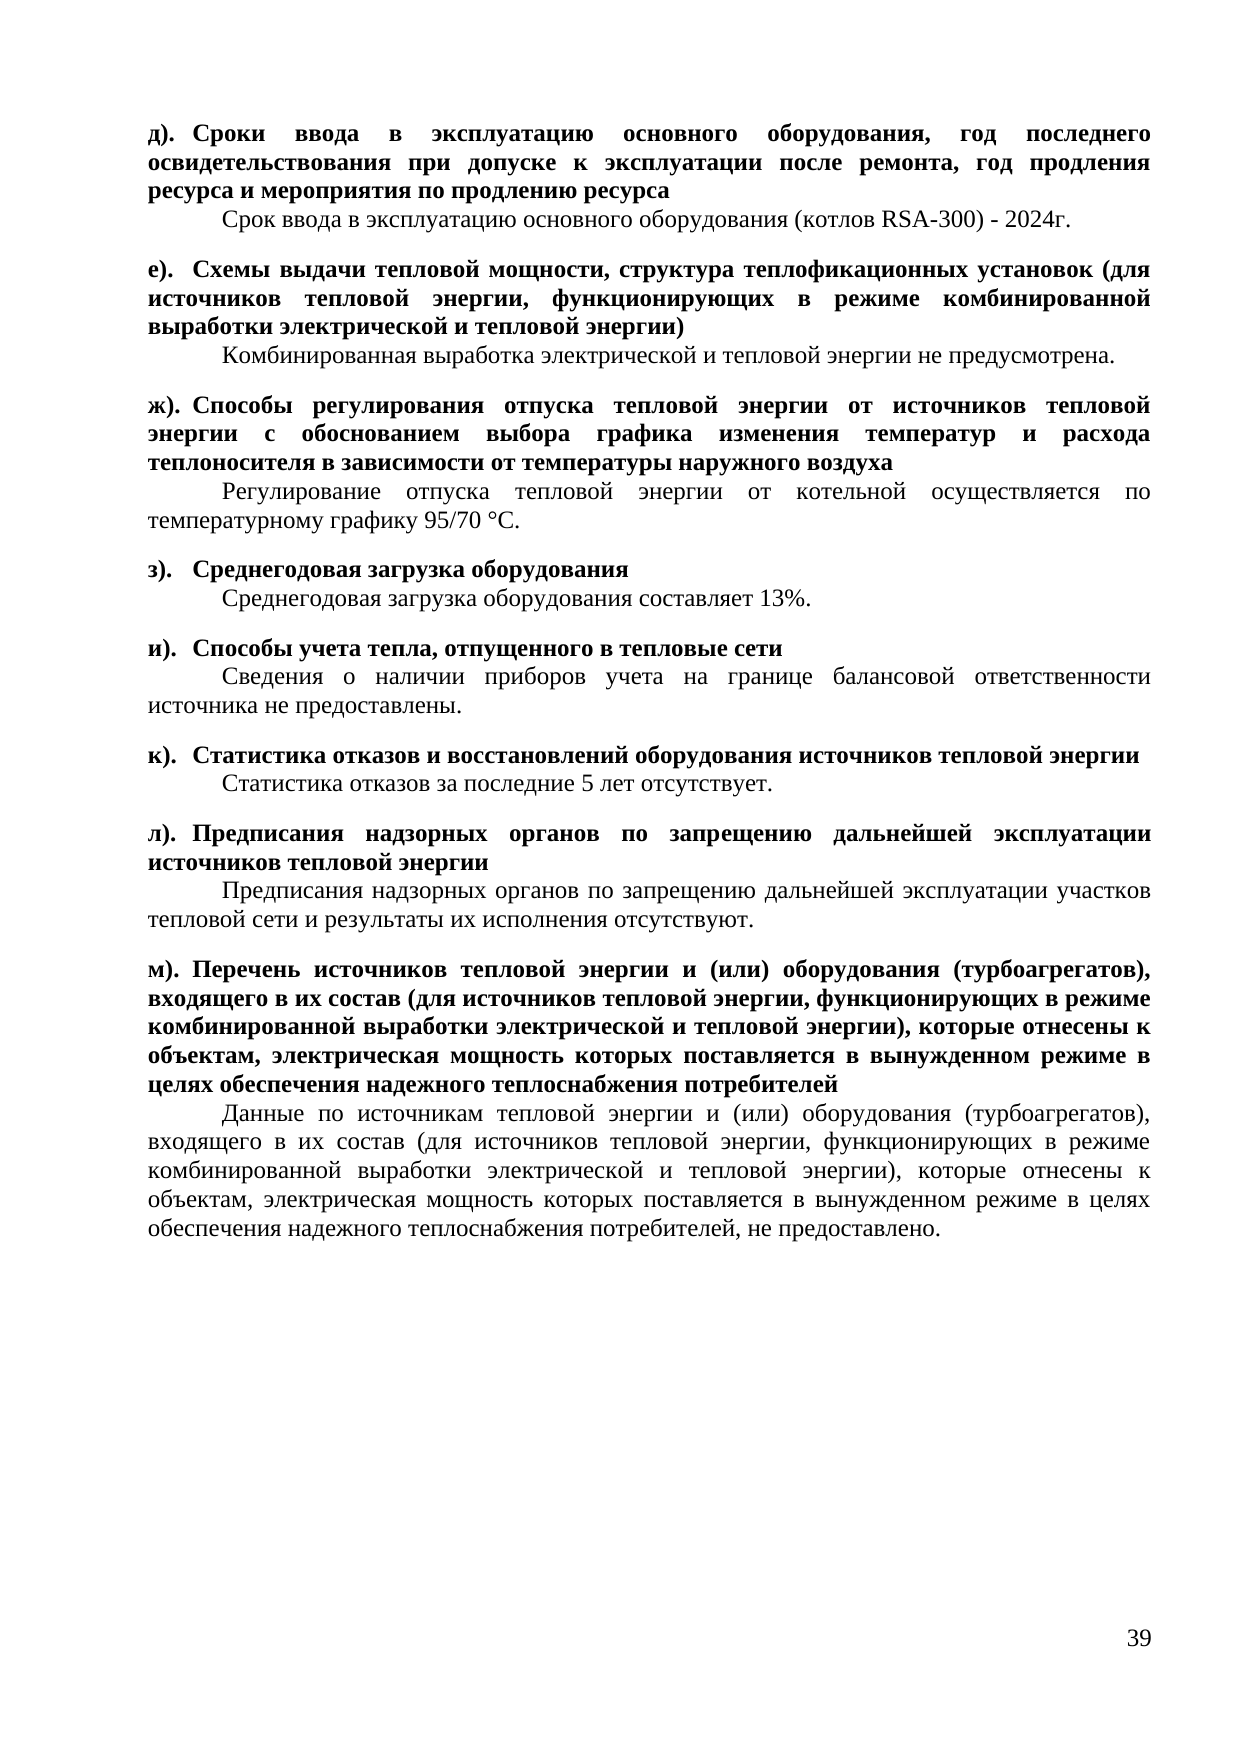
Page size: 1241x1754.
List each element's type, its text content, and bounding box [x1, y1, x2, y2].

subtitle Способы учета тепла, отпущенного в тепловые сети [148, 633, 1152, 661]
text Предписания надзорных органов по запрещению дальнейшей эксплуатации участков тепловой сети и результаты их исполнения отсутствуют. [148, 876, 1152, 933]
subtitle Статистика отказов и восстановлений оборудования источников тепловой энергии [148, 740, 1152, 768]
subtitle Способы регулирования отпуска тепловой энергии от источников тепловой энергии с обоснованием выбора графика изменения температур и расхода теплоносителя в зависимости от температуры наружного воздуха [148, 390, 1152, 476]
subtitle Предписания надзорных органов по запрещению дальнейшей эксплуатации источников тепловой энергии [148, 818, 1152, 876]
subtitle Перечень источников тепловой энергии и (или) оборудования (турбоагрегатов), входящего в их состав (для источников тепловой энергии, функционирующих в режиме комбинированной выработки электрической и тепловой энергии), которые отнесены к объектам, электрическая мощность которых поставляется в вынужденном режиме в целях обеспечения надежного теплоснабжения потребителей [148, 954, 1152, 1098]
text Сведения о наличии приборов учета на границе балансовой ответственности источника не предоставлены. [148, 661, 1152, 719]
text Статистика отказов за последние 5 лет отсутствует. [148, 768, 1152, 797]
text Данные по источникам тепловой энергии и (или) оборудования (турбоагрегатов), входящего в их состав (для источников тепловой энергии, функционирующих в режиме комбинированной выработки электрической и тепловой энергии), которые отнесены к объектам, электрическая мощность которых поставляется в вынужденном режиме в целях обеспечения надежного теплоснабжения потребителей, не предоставлено. [148, 1098, 1152, 1241]
subtitle Схемы выдачи тепловой мощности, структура теплофикационных установок (для источников тепловой энергии, функционирующих в режиме комбинированной выработки электрической и тепловой энергии) [148, 254, 1152, 340]
text Среднегодовая загрузка оборудования составляет 13%. [148, 583, 1152, 612]
text Срок ввода в эксплуатацию основного оборудования (котлов RSA-300) - 2024г. [148, 204, 1152, 233]
text Регулирование отпуска тепловой энергии от котельной осуществляется по температурному графику 95/70 °С. [148, 476, 1152, 533]
text Комбинированная выработка электрической и тепловой энергии не предусмотрена. [148, 340, 1152, 369]
subtitle Среднегодовая загрузка оборудования [148, 554, 1152, 583]
subtitle Сроки ввода в эксплуатацию основного оборудования, год последнего освидетельствования при допуске к эксплуатации после ремонта, год продления ресурса и мероприятия по продлению ресурса [148, 118, 1152, 204]
